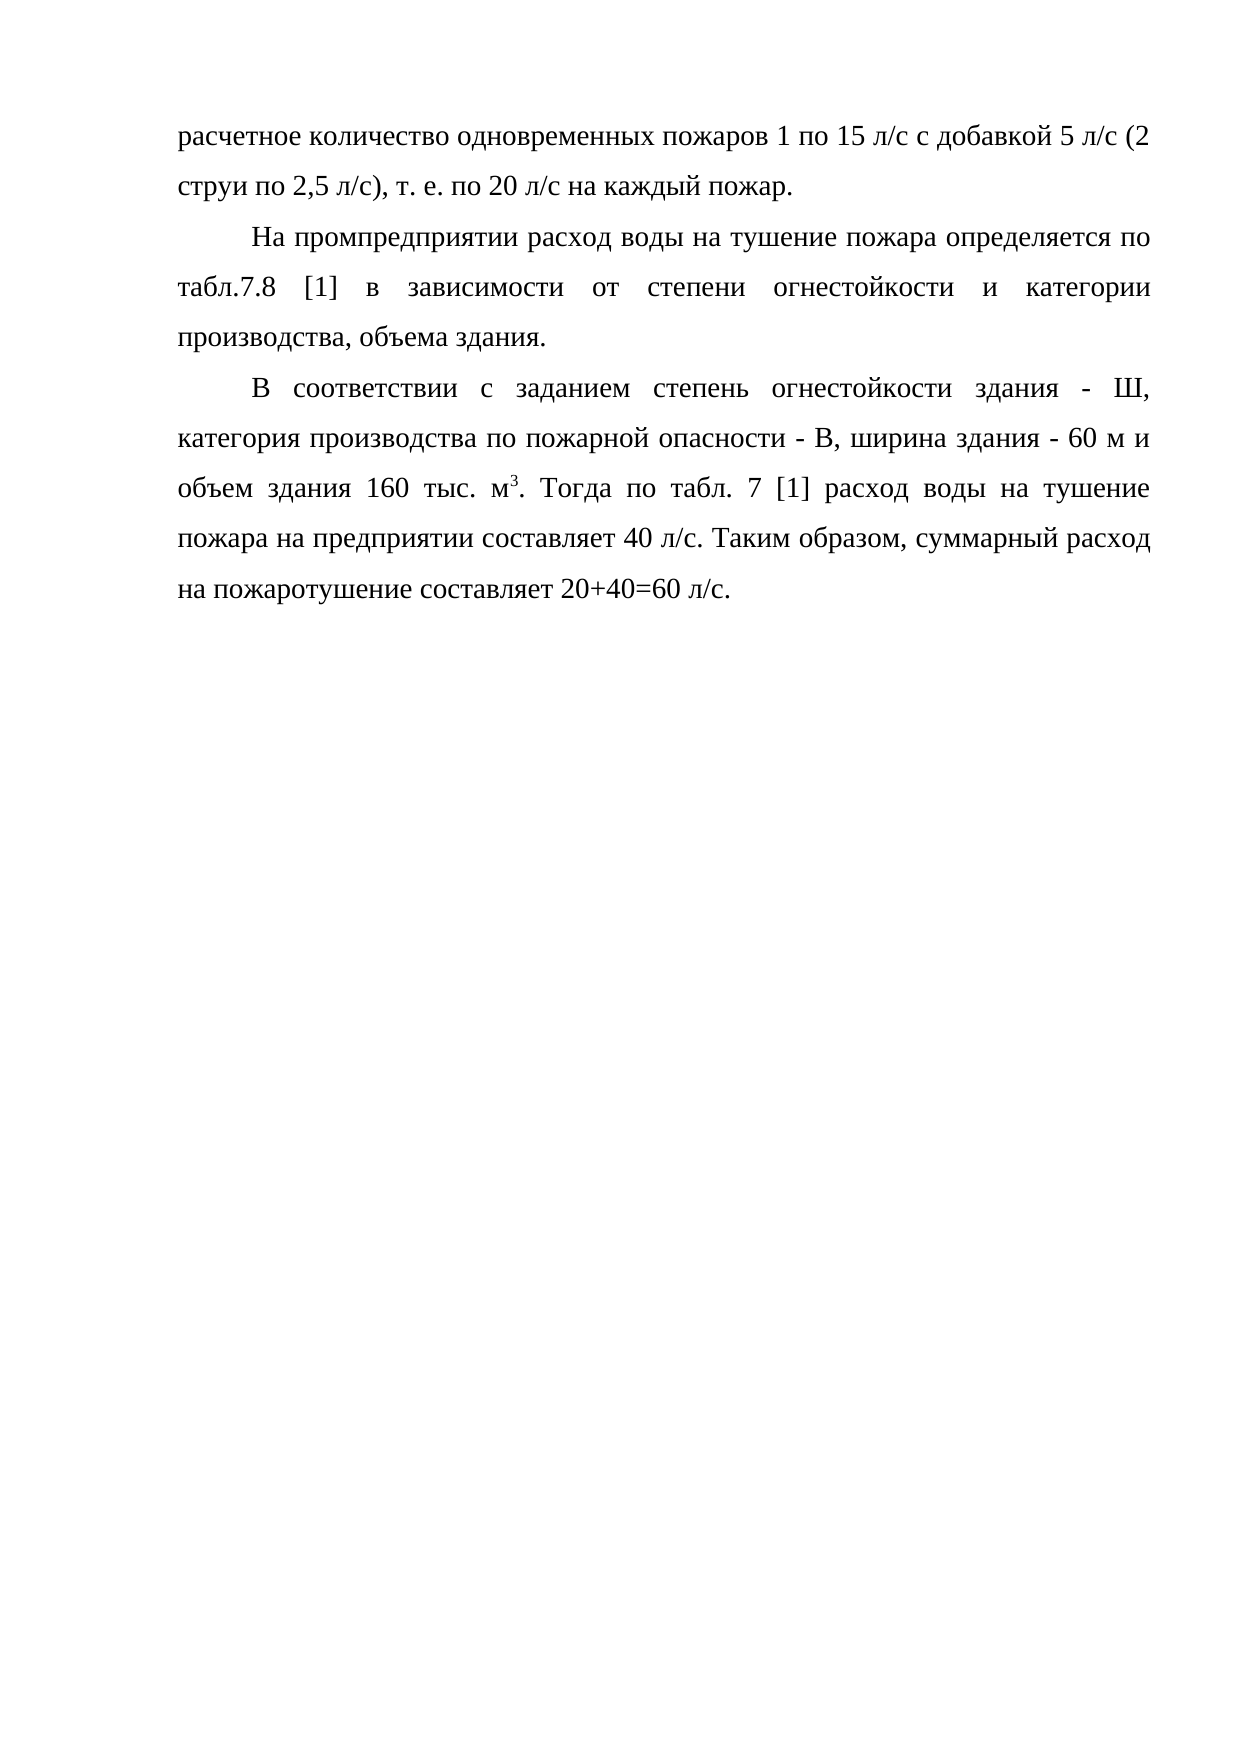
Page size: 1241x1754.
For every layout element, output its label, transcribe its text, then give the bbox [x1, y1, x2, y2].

text В соответствии с заданием степень огнестойкости здания - Ш, категория производства по пожарной опасности - В, ширина здания - 60 м и объем здания 160 тыс. м3. Тогда по табл. 7 [1] расход воды на тушение пожара на предприятии составляет 40 л/с. Таким образом, суммарный расход на пожаротушение составляет 20+40=60 л/с. [177, 370, 1152, 604]
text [177, 118, 1152, 202]
text На промпредприятии расход воды на тушение пожара определяется по табл.7.8 [1] в зависимости от степени огнестойкости и категории производства, объема здания. [177, 219, 1152, 353]
